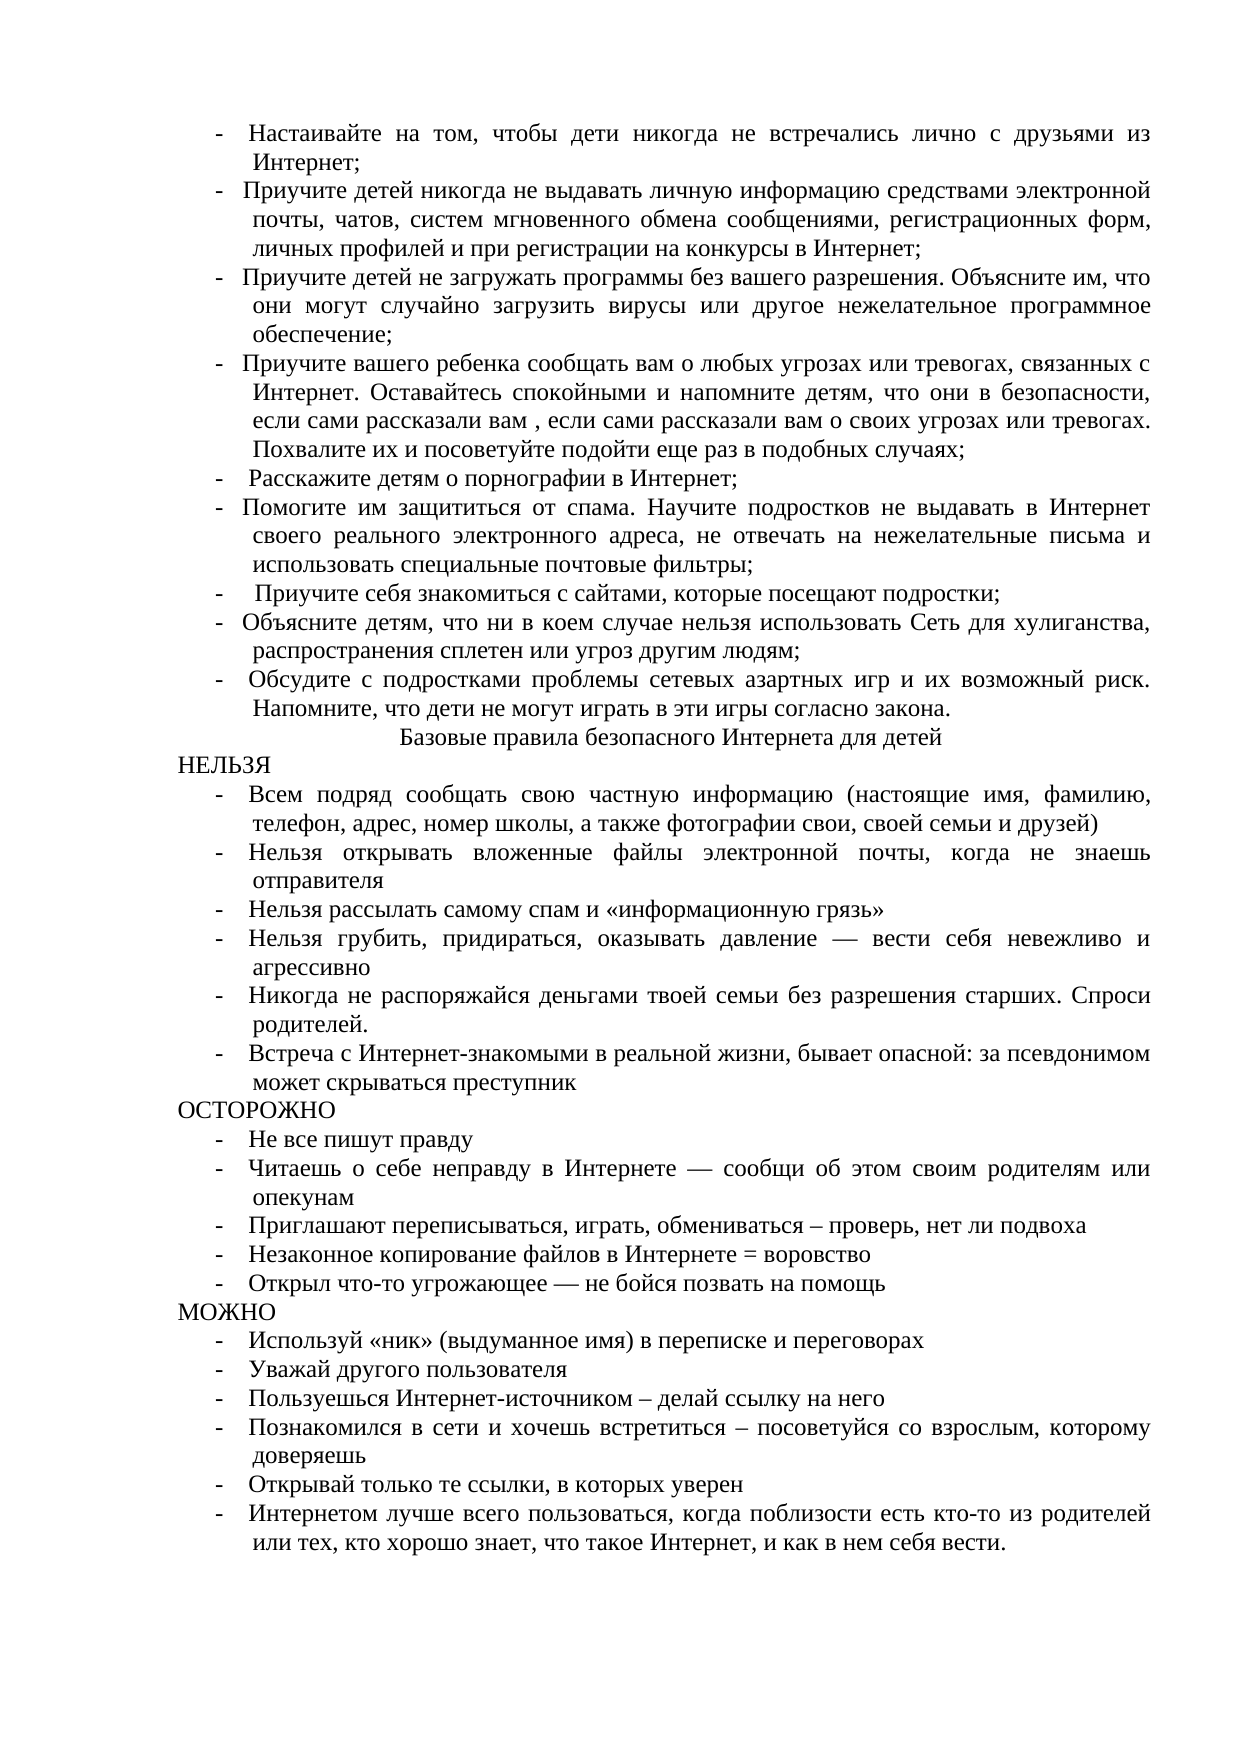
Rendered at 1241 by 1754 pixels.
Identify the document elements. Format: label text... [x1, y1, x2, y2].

text ОСТОРОЖНО [177, 1096, 1152, 1124]
text Базовые правила безопасного Интернета для детей [177, 722, 1152, 751]
text - Читаешь о себе неправду в Интернете — сообщи об этом своим родителям или опекунам [215, 1153, 1152, 1211]
text - Используй «ник» (выдуманное имя) в переписке и переговорах [215, 1326, 1152, 1354]
text - Никогда не распоряжайся деньгами твоей семьи без разрешения старших. Спроси родителей. [215, 981, 1152, 1038]
text - Открыл что-то угрожающее — не бойся позвать на помощь [215, 1268, 1152, 1297]
text - Уважай другого пользователя [215, 1354, 1152, 1383]
text МОЖНО [177, 1297, 1152, 1326]
text - Не все пишут правду [215, 1124, 1152, 1153]
text - Приучите себя знакомиться с сайтами, которые посещают подростки; [215, 578, 1152, 607]
text - Приучите вашего ребенка сообщать вам о любых угрозах или тревогах, связанных с Интернет. Оставайтесь спокойными и напомните детям, что они в безопасности, если сами рассказали вам , если сами рассказали вам о своих угрозах или тревогах. Похвалите их и посоветуйте подойти еще раз в подобных случаях; [215, 348, 1152, 463]
text - Приучите детей не загружать программы без вашего разрешения. Объясните им, что они могут случайно загрузить вирусы или другое нежелательное программное обеспечение; [215, 262, 1152, 348]
text - Расскажите детям о порнографии в Интернет; [215, 463, 1152, 492]
text - Всем подряд сообщать свою частную информацию (настоящие имя, фамилию, телефон, адрес, номер школы, а также фотографии свои, своей семьи и друзей) [215, 779, 1152, 837]
text НЕЛЬЗЯ [177, 751, 1152, 779]
text - Незаконное копирование файлов в Интернете = воровство [215, 1239, 1152, 1268]
text - Открывай только те ссылки, в которых уверен [215, 1469, 1152, 1498]
text - Объясните детям, что ни в коем случае нельзя использовать Сеть для хулиганства, распространения сплетен или угроз другим людям; [215, 607, 1152, 664]
text - Пользуешься Интернет-источником – делай ссылку на него [215, 1383, 1152, 1412]
text - Настаивайте на том, чтобы дети никогда не встречались лично с друзьями из Интернет; [215, 118, 1152, 176]
text - Помогите им защититься от спама. Научите подростков не выдавать в Интернет своего реального электронного адреса, не отвечать на нежелательные письма и использовать специальные почтовые фильтры; [215, 492, 1152, 578]
text - Нельзя грубить, придираться, оказывать давление — вести себя невежливо и агрессивно [215, 923, 1152, 981]
text - Нельзя рассылать самому спам и «информационную грязь» [215, 894, 1152, 923]
text - Нельзя открывать вложенные файлы электронной почты, когда не знаешь отправителя [215, 837, 1152, 894]
text - Приучите детей никогда не выдавать личную информацию средствами электронной почты, чатов, систем мгновенного обмена сообщениями, регистрационных форм, личных профилей и при регистрации на конкурсы в Интернет; [215, 176, 1152, 262]
text - Познакомился в сети и хочешь встретиться – посоветуйся со взрослым, которому доверяешь [215, 1412, 1152, 1469]
text - Встреча с Интернет-знакомыми в реальной жизни, бывает опасной: за псевдонимом может скрываться преступник [215, 1038, 1152, 1096]
text - Интернетом лучше всего пользоваться, когда поблизости есть кто-то из родителей или тех, кто хорошо знает, что такое Интернет, и как в нем себя вести. [215, 1498, 1152, 1556]
text - Приглашают переписываться, играть, обмениваться – проверь, нет ли подвоха [215, 1211, 1152, 1239]
text - Обсудите с подростками проблемы сетевых азартных игр и их возможный риск. Напомните, что дети не могут играть в эти игры согласно закона. [215, 664, 1152, 722]
